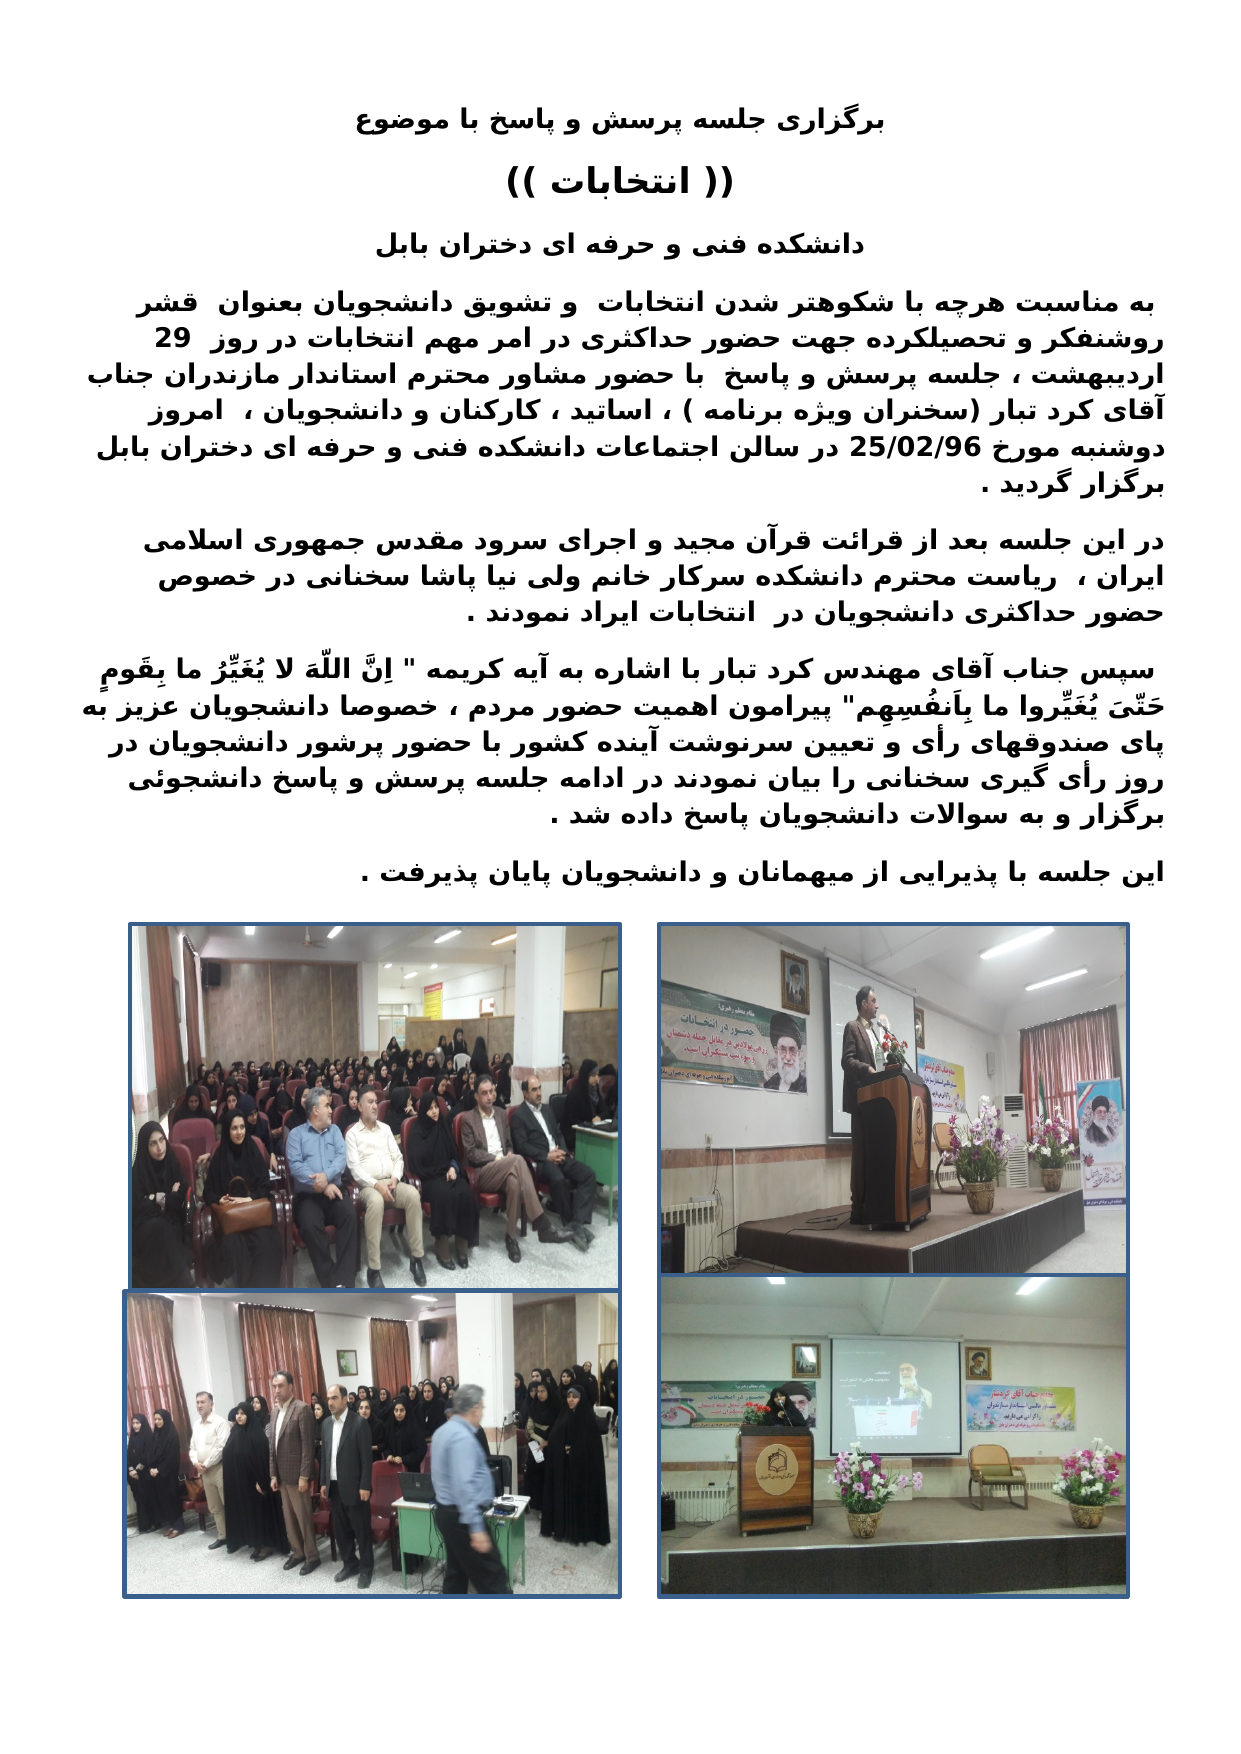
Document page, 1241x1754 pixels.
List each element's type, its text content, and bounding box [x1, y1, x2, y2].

picture [127, 1293, 618, 1594]
text در این جلسه بعد از قرائت قرآن مجید و اجرای سرود مقدس جمهوری اسلامی ایران ، ریاست محترم دانشکده سرکار خانم ولی نیا پاشا سخنانی در خصوص حضور حداکثری دانشجویان در انتخابات ایراد نمودند . [76, 524, 1166, 628]
text به مناسبت هرچه با شکوهتر شدن انتخابات و تشویق دانشجویان بعنوان قشر روشنفکر و تحصیلکرده جهت حضور حداکثری در امر مهم انتخابات در روز 29 اردیبهشت ، جلسه پرسش و پاسخ با حضور مشاور محترم استاندار مازندران جناب آقای کرد تبار (سخنران ویژه برنامه ) ، اساتید ، کارکنان و دانشجویان ، امروز دوشنبه مورخ 25/02/96 در سالن اجتماعات دانشکده فنی و حرفه ای دختران بابل برگزار گردید . [76, 286, 1166, 499]
picture [132, 926, 618, 1288]
text (( انتخابات )) [150, 161, 1090, 202]
text دانشکده فنی و حرفه ای دختران بابل [150, 229, 1090, 260]
picture [661, 1277, 1126, 1594]
picture [661, 926, 1126, 1273]
text این جلسه با پذیرایی از میهمانان و دانشجویان پایان پذیرفت . [76, 856, 1166, 887]
text سپس جناب آقای مهندس کرد تبار با اشاره به آیه کریمه " اِنَّ اللّهَ لا یُغَیِّرُ ما بِقَومٍ حَتّیَ یُغَیِّروا ما بِاَنفُسِهِم" پیرامون اهمیت حضور مردم ، خصوصا دانشجویان عزیز به پای صندوقهای رأی و تعیین سرنوشت آینده کشور با حضور پرشور دانشجویان در روز رأی گیری سخنانی را بیان نمودند در ادامه جلسه پرسش و پاسخ دانشجوئی برگزار و به سوالات دانشجویان پاسخ داده شد . [76, 654, 1166, 830]
text برگزاری جلسه پرسش و پاسخ با موضوع [150, 103, 1090, 135]
